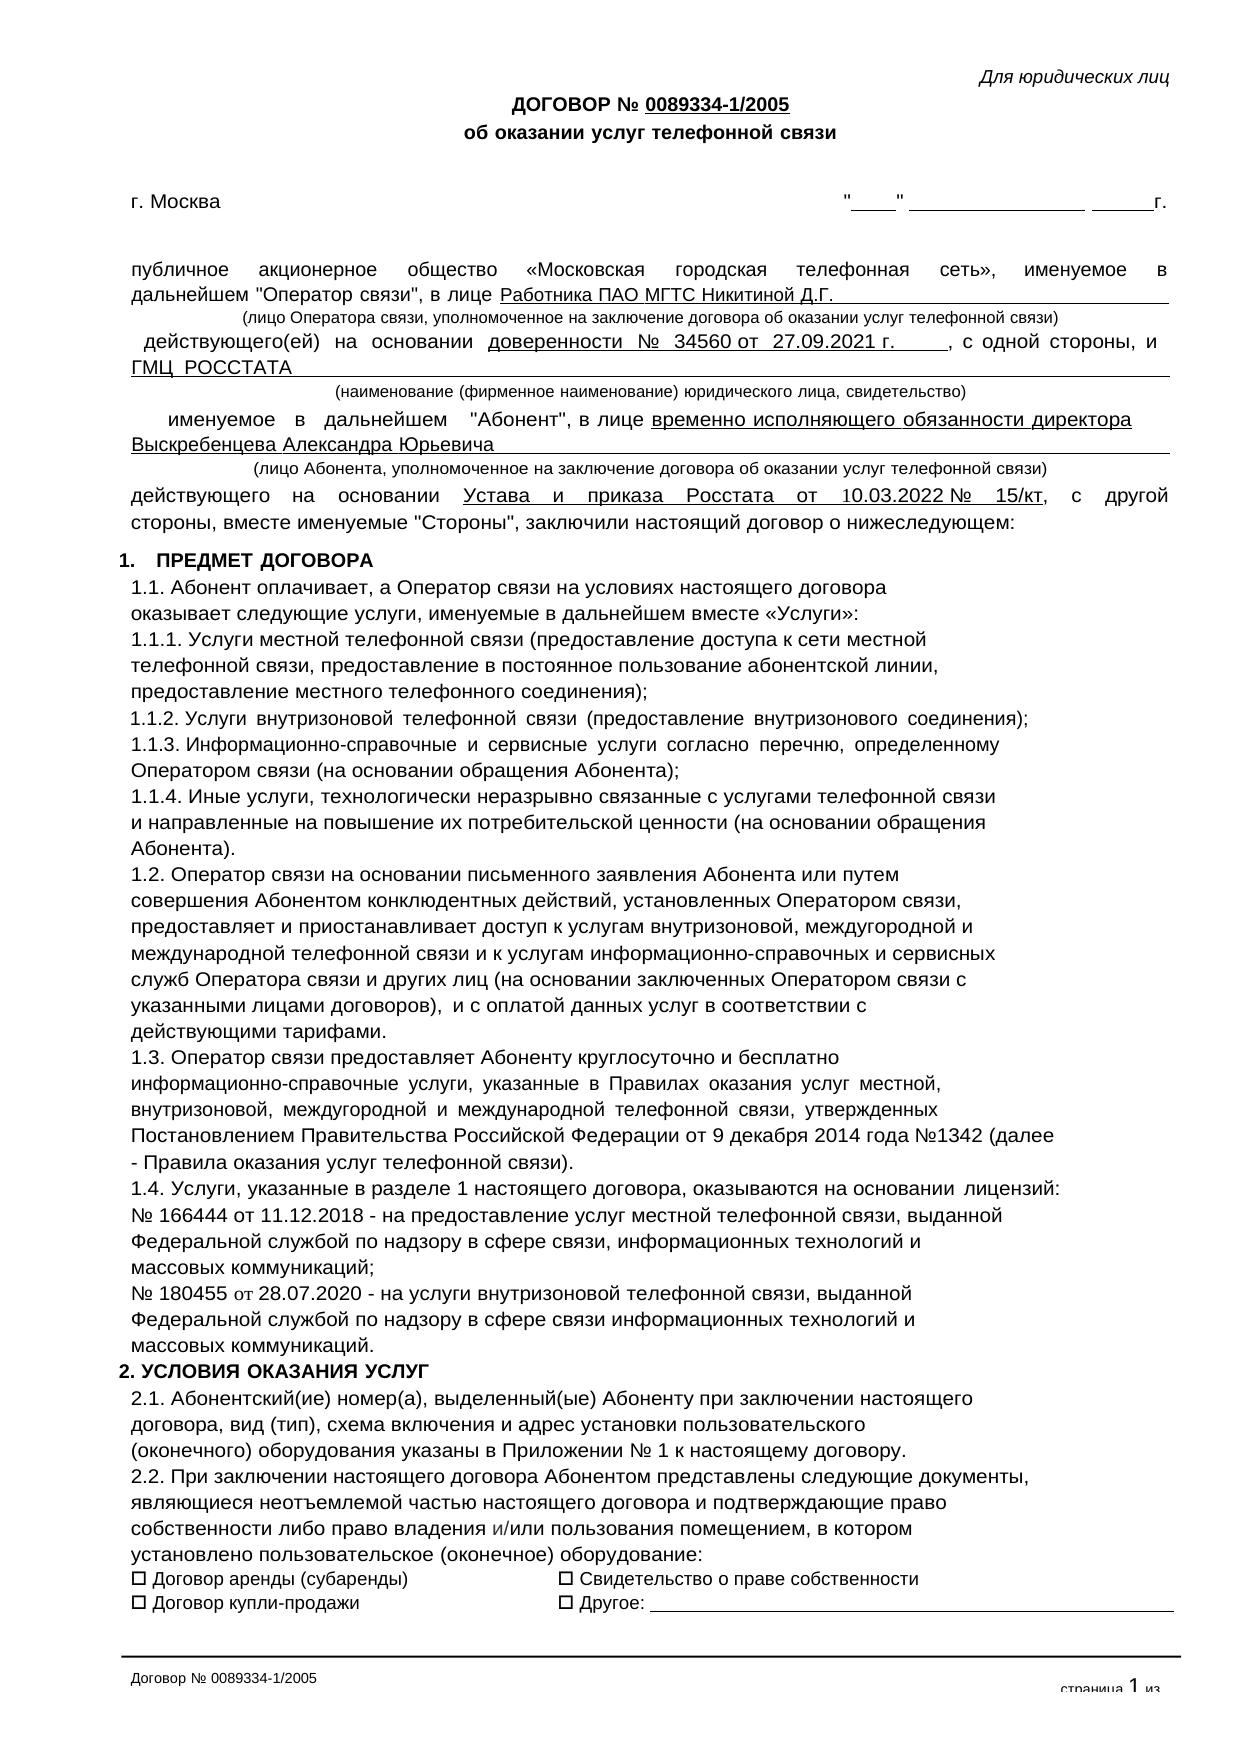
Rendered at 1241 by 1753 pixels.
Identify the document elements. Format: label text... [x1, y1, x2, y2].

list 1.2. Оператор связи на основании письменного заявления Абонента или путем совершения Абонентом конклюдентных действий, установленных Оператором связи, предоставляет и приостанавливает доступ к услугам внутризоновой, междугородной и международной телефонной связи и к услугам информационно-справочных и сервисных служб Оператора связи и других лиц (на основании заключенных Оператором связи с указанными лицами договоров), и с оплатой данных услуг в соответствии с действующими тарифами. [131, 863, 1016, 1042]
list 1.1. Абонент оплачивает, а Оператор связи на условиях настоящего договора оказывает следующие услуги, именуемые в дальнейшем вместе «Услуги»: [131, 576, 987, 624]
text № 180455 от 28.07.2020 - на услуги внутризоновой телефонной связи, выданной Федеральной службой по надзору в сфере связи информационных технологий и массовых коммуникаций. [131, 1282, 1013, 1357]
text действующего(ей) на основании доверенности № 34560 от 27.09.2021 г. , с одной стороны, и ГМЦ РОССТАТА [131, 330, 1170, 376]
list ПРЕДМЕТ ДОГОВОРА [119, 549, 779, 572]
list 1.3. Оператор связи предоставляет Абоненту круглосуточно и бесплатно информационно-справочные услуги, указанные в Правилах оказания услуг местной, внутризоновой, междугородной и международной телефонной связи, утвержденных [131, 1046, 944, 1121]
text г. Москва " " г. [131, 190, 1186, 213]
text именуемое в дальнейшем "Абонент", в лице временно исполняющего обязанности директора Выскребенцева Александра Юрьевича (лицо Абонента, уполномоченное на заключение договора об оказании услуг телефонной связи) [129, 408, 1170, 478]
text об оказании услуг телефонной связи [130, 121, 1170, 143]
list УСЛОВИЯ ОКАЗАНИЯ УСЛУГ [119, 1360, 783, 1383]
text публичное акционерное общество «Московская городская телефонная сеть», именуемое в дальнейшем "Оператор связи", в лице Работника ПАО МГТС Никитиной Д.Г. (лицо Оператора связи, уполномоченное на заключение договора об оказании услуг телефонной связи) [128, 257, 1170, 327]
text Для юридических лиц [119, 66, 1169, 87]
list Договор купли-продажи [130, 1592, 411, 1613]
text 1.1.2. Услуги внутризоновой телефонной связи (предоставление внутризонового соединения); [119, 706, 1186, 729]
list Договор аренды (субаренды) [130, 1569, 411, 1589]
list 2.2. При заключении настоящего договора Абонентом представлены следующие документы, являющиеся неотъемлемой частью настоящего договора и подтверждающие право собственности либо право владения и/или пользования помещением, в котором установлено пользовательское (оконечное) оборудование: [131, 1464, 1034, 1565]
text 1.4. Услуги, указанные в разделе 1 настоящего договора, оказываются на основании лицензий: [119, 1177, 1186, 1200]
text действующего на основании Устава и приказа Росстата от 10.03.2022 № 15/кт, с другой стороны, вместе именуемые "Стороны", заключили настоящий договор о нижеследующем: [131, 484, 1169, 533]
list 2.1. Абонентский(ие) номер(а), выделенный(ые) Абоненту при заключении настоящего договора, вид (тип), схема включения и адрес установки пользовательского (оконечного) оборудования указаны в Приложении № 1 к настоящему договору. [131, 1386, 988, 1461]
text - Правила оказания услуг телефонной связи). [131, 1151, 1186, 1173]
text ДОГОВОР № 0089334-1/2005 [332, 93, 968, 116]
text № 166444 от 11.12.2018 - на предоставление услуг местной телефонной связи, выданной Федеральной службой по надзору в сфере связи, информационных технологий и массовых коммуникаций; [131, 1203, 1013, 1278]
list Другое: [557, 1592, 1186, 1613]
text Постановлением Правительства Российской Федерации от 9 декабря 2014 года №1342 (далее [131, 1124, 1186, 1147]
list Свидетельство о праве собственности [557, 1569, 1186, 1589]
list 1.1.4. Иные услуги, технологически неразрывно связанные с услугами телефонной связи и направленные на повышение их потребительской ценности (на основании обращения Абонента). [131, 785, 1005, 860]
list 1.1.1. Услуги местной телефонной связи (предоставление доступа к сети местной телефонной связи, предоставление в постоянное пользование абонентской линии, предоставление местного телефонного соединения); [131, 628, 1043, 703]
text (наименование (фирменное наименование) юридического лица, свидетельство) [333, 382, 968, 401]
list 1.1.3. Информационно-справочные и сервисные услуги согласно перечню, определенному Оператором связи (на основании обращения Абонента); [131, 733, 1005, 782]
